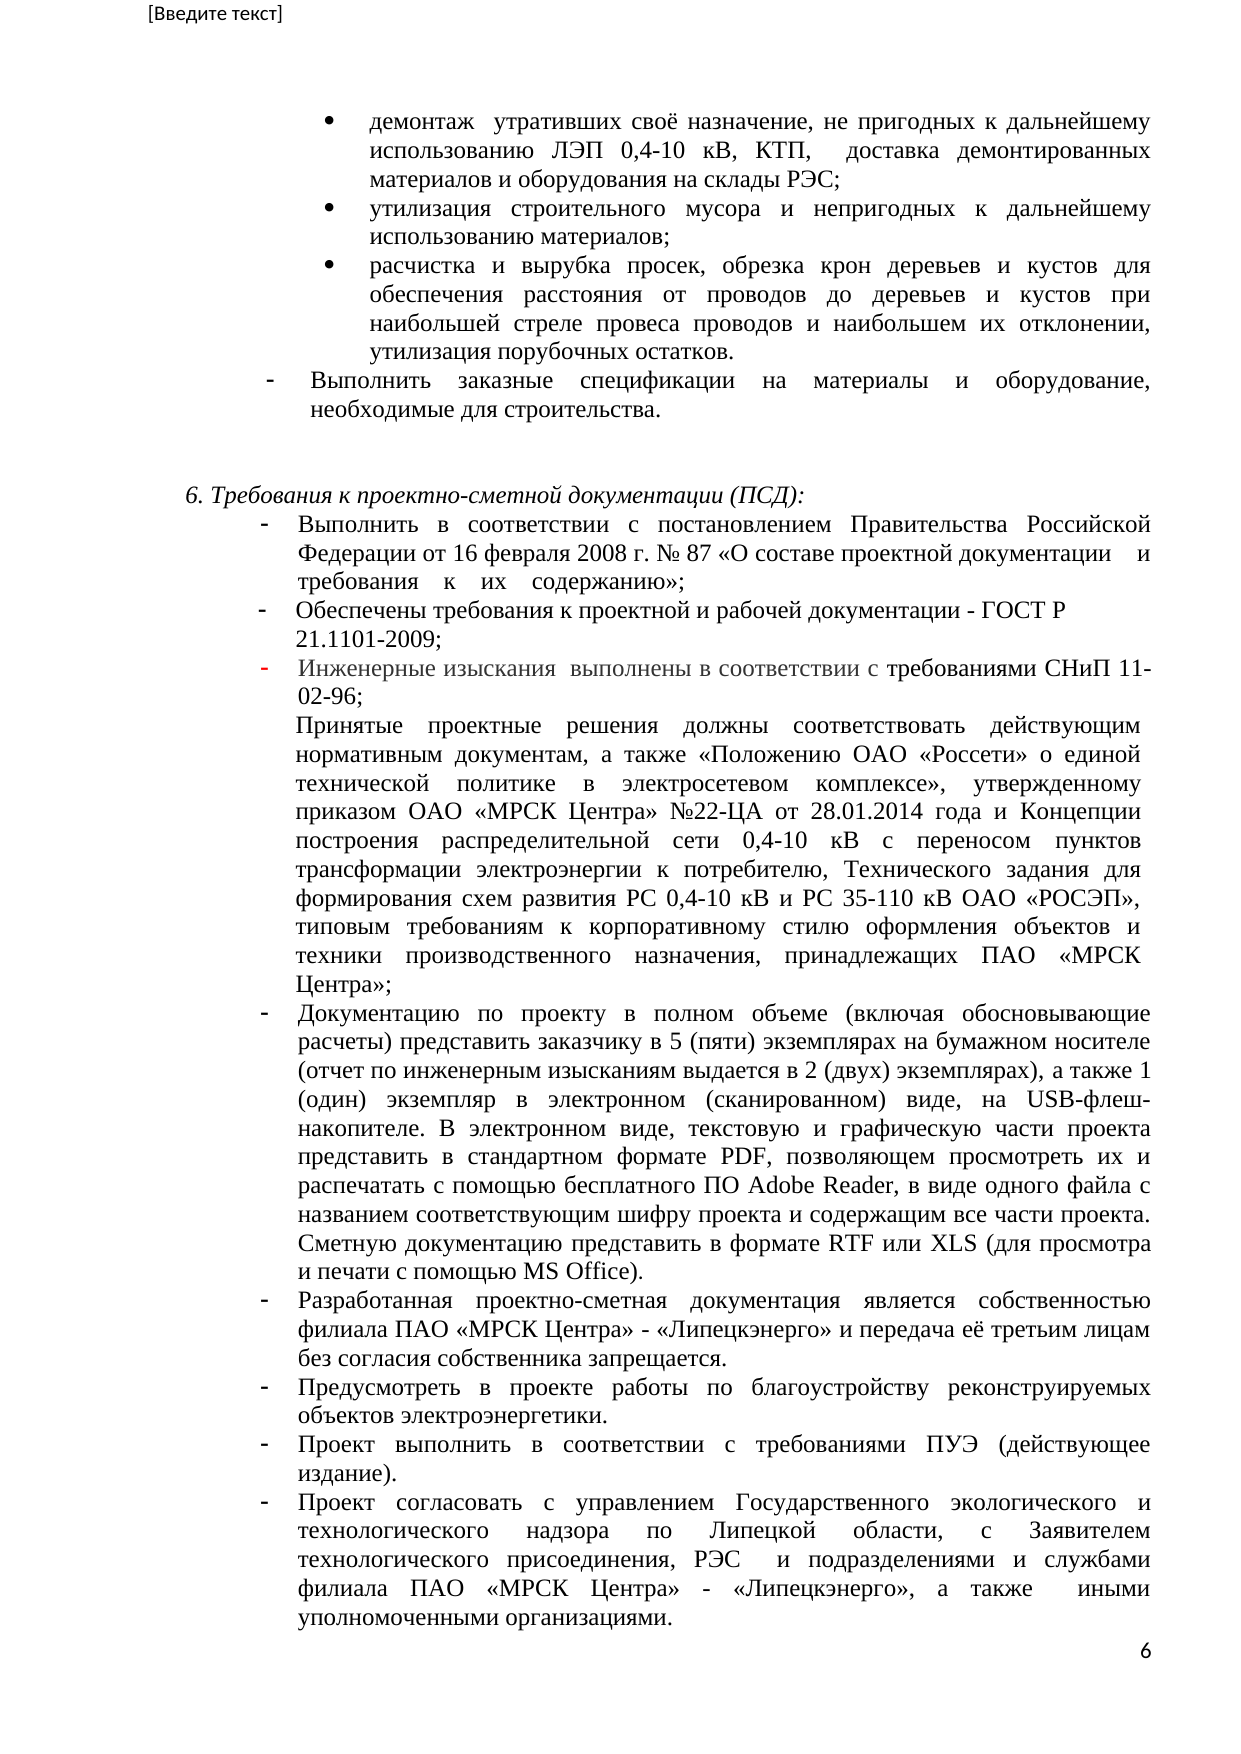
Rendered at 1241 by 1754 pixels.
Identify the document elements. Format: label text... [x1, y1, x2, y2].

list Разработанная проектно-сметная документация является собственностью филиала ПАО «МРСК Центра» - «Липецкэнерго» и передача её третьим лицам без согласия собственника запрещается. [260, 1285, 1152, 1372]
list Инженерные изыскания выполнены в соответствии с требованиями СНиП 11-02-96; [260, 653, 1152, 710]
list Обеспечены требования к проектной и рабочей документации - ГОСТ Р 21.1101-2009; [258, 595, 1152, 653]
text Принятые проектные решения должны соответствовать действующим нормативным документам, а также «Положению ОАО «Россети» о единой технической политике в электросетевом комплексе», утвержденному приказом ОАО «МРСК Центра» №22-ЦА от 28.01.2014 года и Концепции построения распределительной сети 0,4-10 кВ с переносом пунктов трансформации электроэнергии к потребителю, Технического задания для формирования схем развития РС 0,4-10 кВ и РС 35-110 кВ ОАО «РОСЭП», типовым требованиям к корпоративному стилю оформления объектов и техники производственного назначения, принадлежащих ПАО «МРСК Центра»; [295, 710, 1141, 998]
list расчистка и вырубка просек, обрезка крон деревьев и кустов для обеспечения расстояния от проводов до деревьев и кустов при наибольшей стреле провеса проводов и наибольшем их отклонении, утилизация порубочных остатков. [325, 250, 1152, 365]
list утилизация строительного мусора и непригодных к дальнейшему использованию материалов; [325, 193, 1152, 250]
list Выполнить заказные спецификации на материалы и оборудование, необходимые для строительства. [266, 365, 1152, 423]
list Проект выполнить в соответствии с требованиями ПУЭ (действующее издание). [260, 1429, 1152, 1487]
list Проект согласовать с управлением Государственного экологического и технологического надзора по Липецкой области, с Заявителем технологического присоединения, РЭС и подразделениями и службами филиала ПАО «МРСК Центра» - «Липецкэнерго», а также иными уполномоченными организациями. [260, 1487, 1152, 1630]
list Предусмотреть в проекте работы по благоустройству реконструируемых объектов электроэнергетики. [260, 1372, 1152, 1429]
list Документацию по проекту в полном объеме (включая обосновывающие расчеты) представить заказчику в 5 (пяти) экземплярах на бумажном носителе (отчет по инженерным изысканиям выдается в 2 (двух) экземплярах), а также 1 (один) экземпляр в электронном (сканированном) виде, на USB-флеш-накопителе. В электронном виде, текстовую и графическую части проекта представить в стандартном формате PDF, позволяющем просмотреть их и распечатать с помощью бесплатного ПО Adobe Reader, в виде одного файла с названием соответствующим шифру проекта и содержащим все части проекта. Сметную документацию представить в формате RTF или XLS (для просмотра и печати с помощью MS Office). [260, 998, 1152, 1285]
subtitle 6. Требования к проектно-сметной документации (ПСД): [185, 480, 1152, 509]
list демонтаж утративших своё назначение, не пригодных к дальнейшему использованию ЛЭП 0,4-10 кВ, КТП, доставка демонтированных материалов и оборудования на склады РЭС; [325, 106, 1152, 193]
list Выполнить в соответствии с постановлением Правительства Российской Федерации от 16 февраля 2008 г. № 87 «О составе проектной документации и требования к их содержанию»; [260, 509, 1152, 595]
